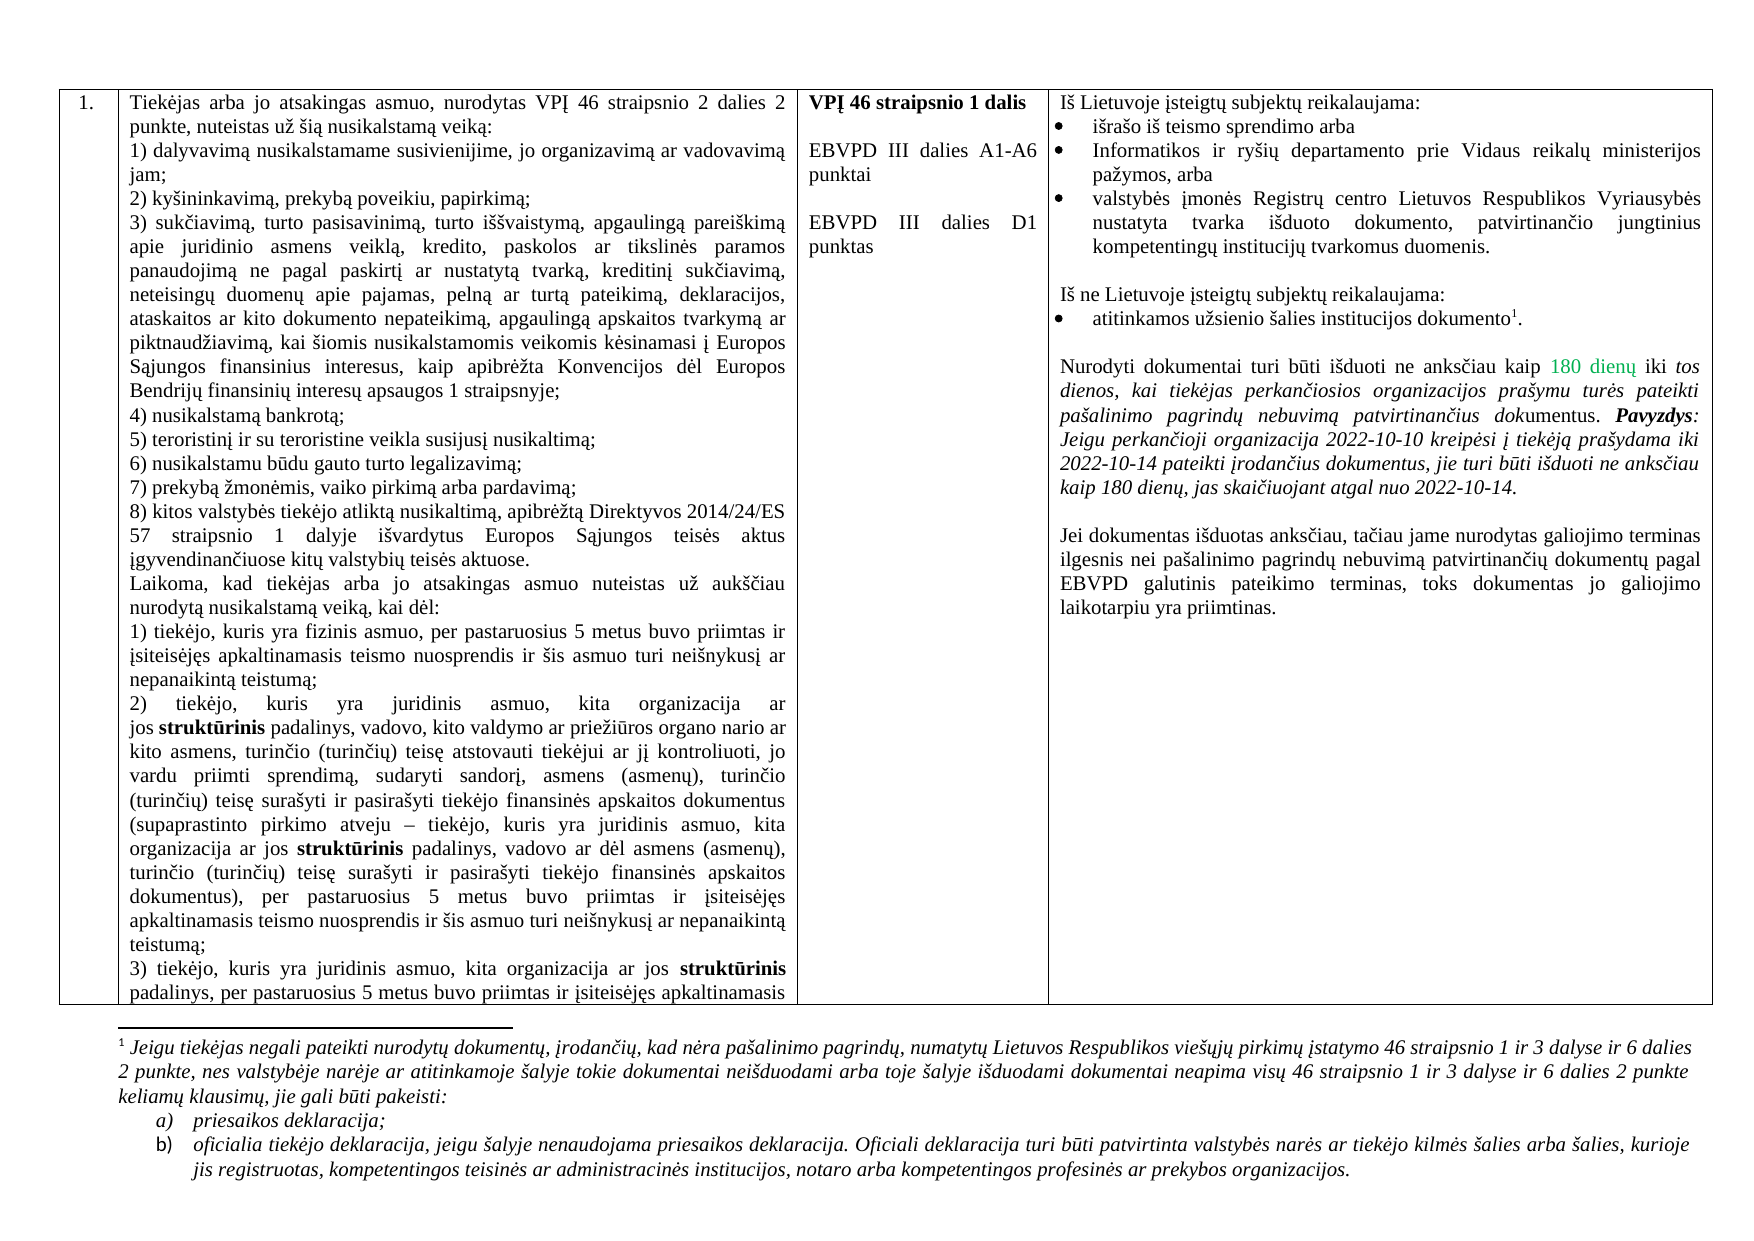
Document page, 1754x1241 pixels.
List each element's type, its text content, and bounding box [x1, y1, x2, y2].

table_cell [1049, 90, 1712, 1004]
table_cell [60, 90, 118, 1004]
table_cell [798, 90, 1048, 1004]
